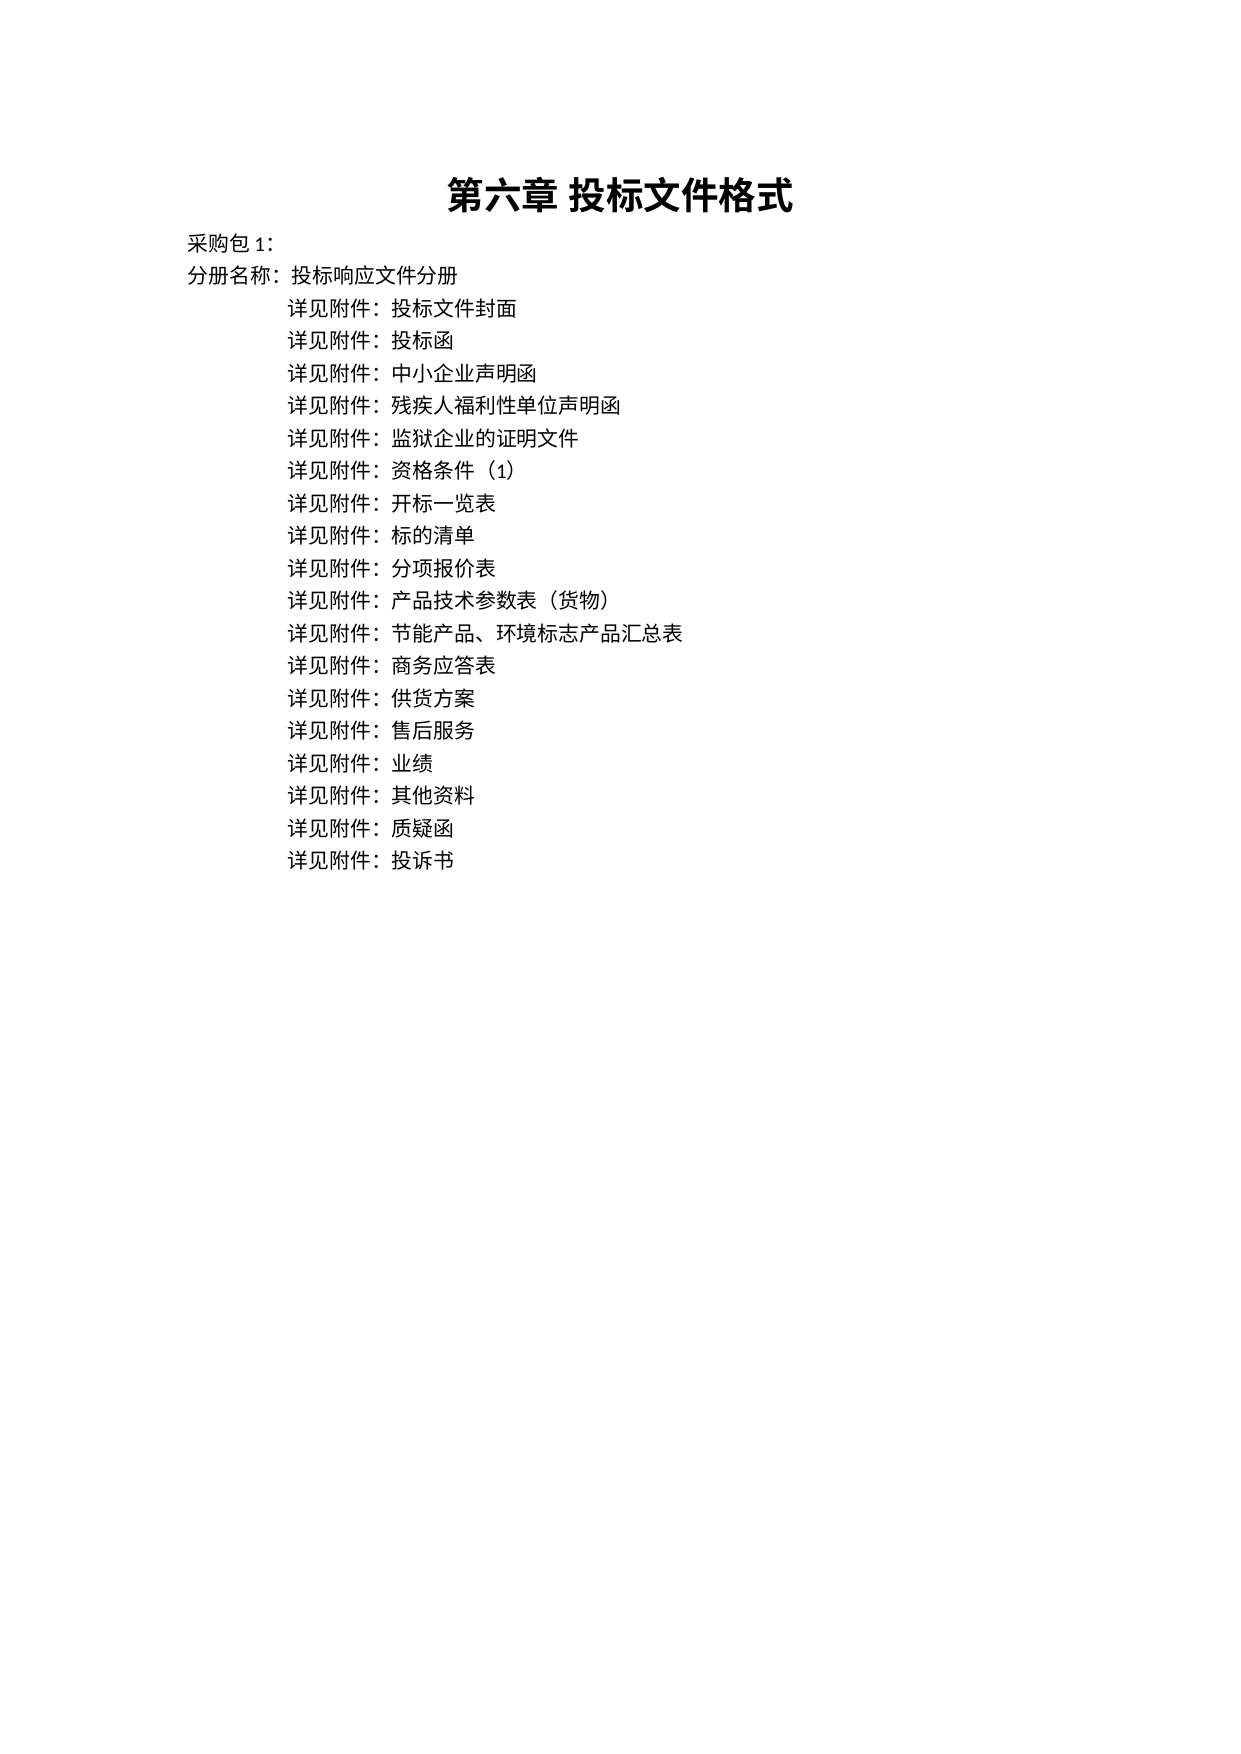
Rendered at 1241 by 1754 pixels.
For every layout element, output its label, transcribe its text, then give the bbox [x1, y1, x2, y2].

text 详见附件：其他资料 [187, 779, 1053, 812]
text 详见附件：资格条件（1） [187, 454, 1053, 487]
text 详见附件：开标一览表 [187, 487, 1053, 519]
text 详见附件：售后服务 [187, 714, 1053, 747]
text 详见附件：业绩 [187, 747, 1053, 779]
text 分册名称：投标响应文件分册 [187, 259, 1053, 292]
text 详见附件：标的清单 [187, 519, 1053, 552]
text 详见附件：质疑函 [187, 812, 1053, 844]
text 详见附件：监狱企业的证明文件 [187, 422, 1053, 454]
text 详见附件：投诉书 [187, 844, 1053, 877]
text 详见附件：中小企业声明函 [187, 357, 1053, 389]
text 详见附件：投标函 [187, 324, 1053, 357]
text 详见附件：投标文件封面 [187, 292, 1053, 324]
text 第六章 投标文件格式 [187, 162, 1053, 227]
text 详见附件：商务应答表 [187, 649, 1053, 682]
text 详见附件：节能产品、环境标志产品汇总表 [187, 617, 1053, 649]
text 详见附件：残疾人福利性单位声明函 [187, 389, 1053, 422]
text 详见附件：分项报价表 [187, 552, 1053, 584]
text 采购包1： [187, 227, 1053, 259]
text 详见附件：产品技术参数表（货物） [187, 584, 1053, 617]
text 详见附件：供货方案 [187, 682, 1053, 714]
